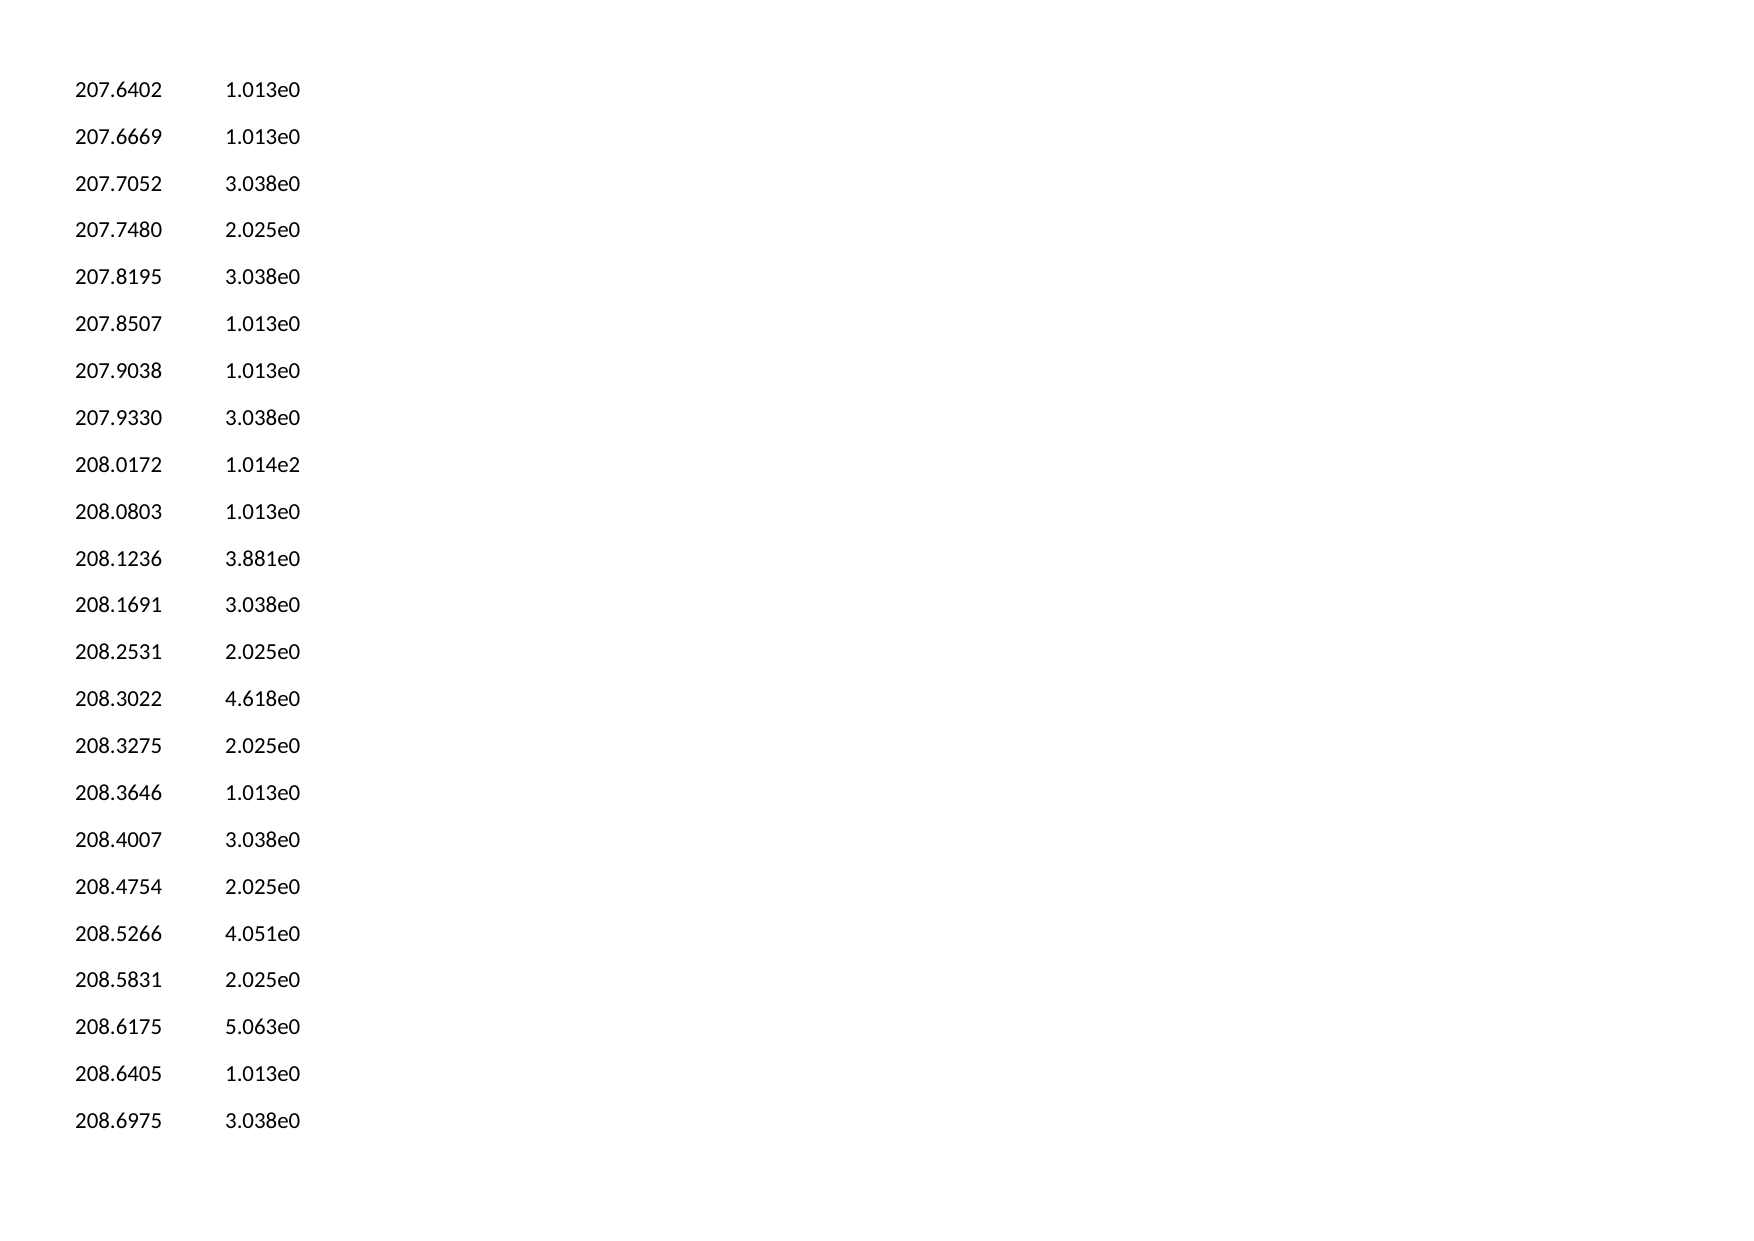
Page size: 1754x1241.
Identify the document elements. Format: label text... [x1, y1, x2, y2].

text 207.8195 3.038e0 [75, 262, 1679, 291]
text 208.1236 3.881e0 [75, 544, 1679, 572]
text 208.3022 4.618e0 [75, 684, 1679, 712]
text 208.3275 2.025e0 [75, 731, 1679, 759]
text 208.0803 1.013e0 [75, 497, 1679, 525]
text 208.6405 1.013e0 [75, 1059, 1679, 1087]
text 208.6975 3.038e0 [75, 1106, 1679, 1134]
text 207.7052 3.038e0 [75, 169, 1679, 197]
text 208.4754 2.025e0 [75, 872, 1679, 900]
text 207.6669 1.013e0 [75, 122, 1679, 150]
text 207.9038 1.013e0 [75, 356, 1679, 384]
text 207.9330 3.038e0 [75, 403, 1679, 431]
text 207.8507 1.013e0 [75, 309, 1679, 337]
text 207.7480 2.025e0 [75, 216, 1679, 244]
text 208.5266 4.051e0 [75, 919, 1679, 947]
text 208.4007 3.038e0 [75, 825, 1679, 853]
text 208.6175 5.063e0 [75, 1012, 1679, 1041]
text 208.1691 3.038e0 [75, 591, 1679, 619]
text 208.0172 1.014e2 [75, 450, 1679, 478]
text 208.3646 1.013e0 [75, 778, 1679, 806]
text 208.5831 2.025e0 [75, 966, 1679, 994]
text 207.6402 1.013e0 [75, 75, 1679, 103]
text 208.2531 2.025e0 [75, 637, 1679, 666]
